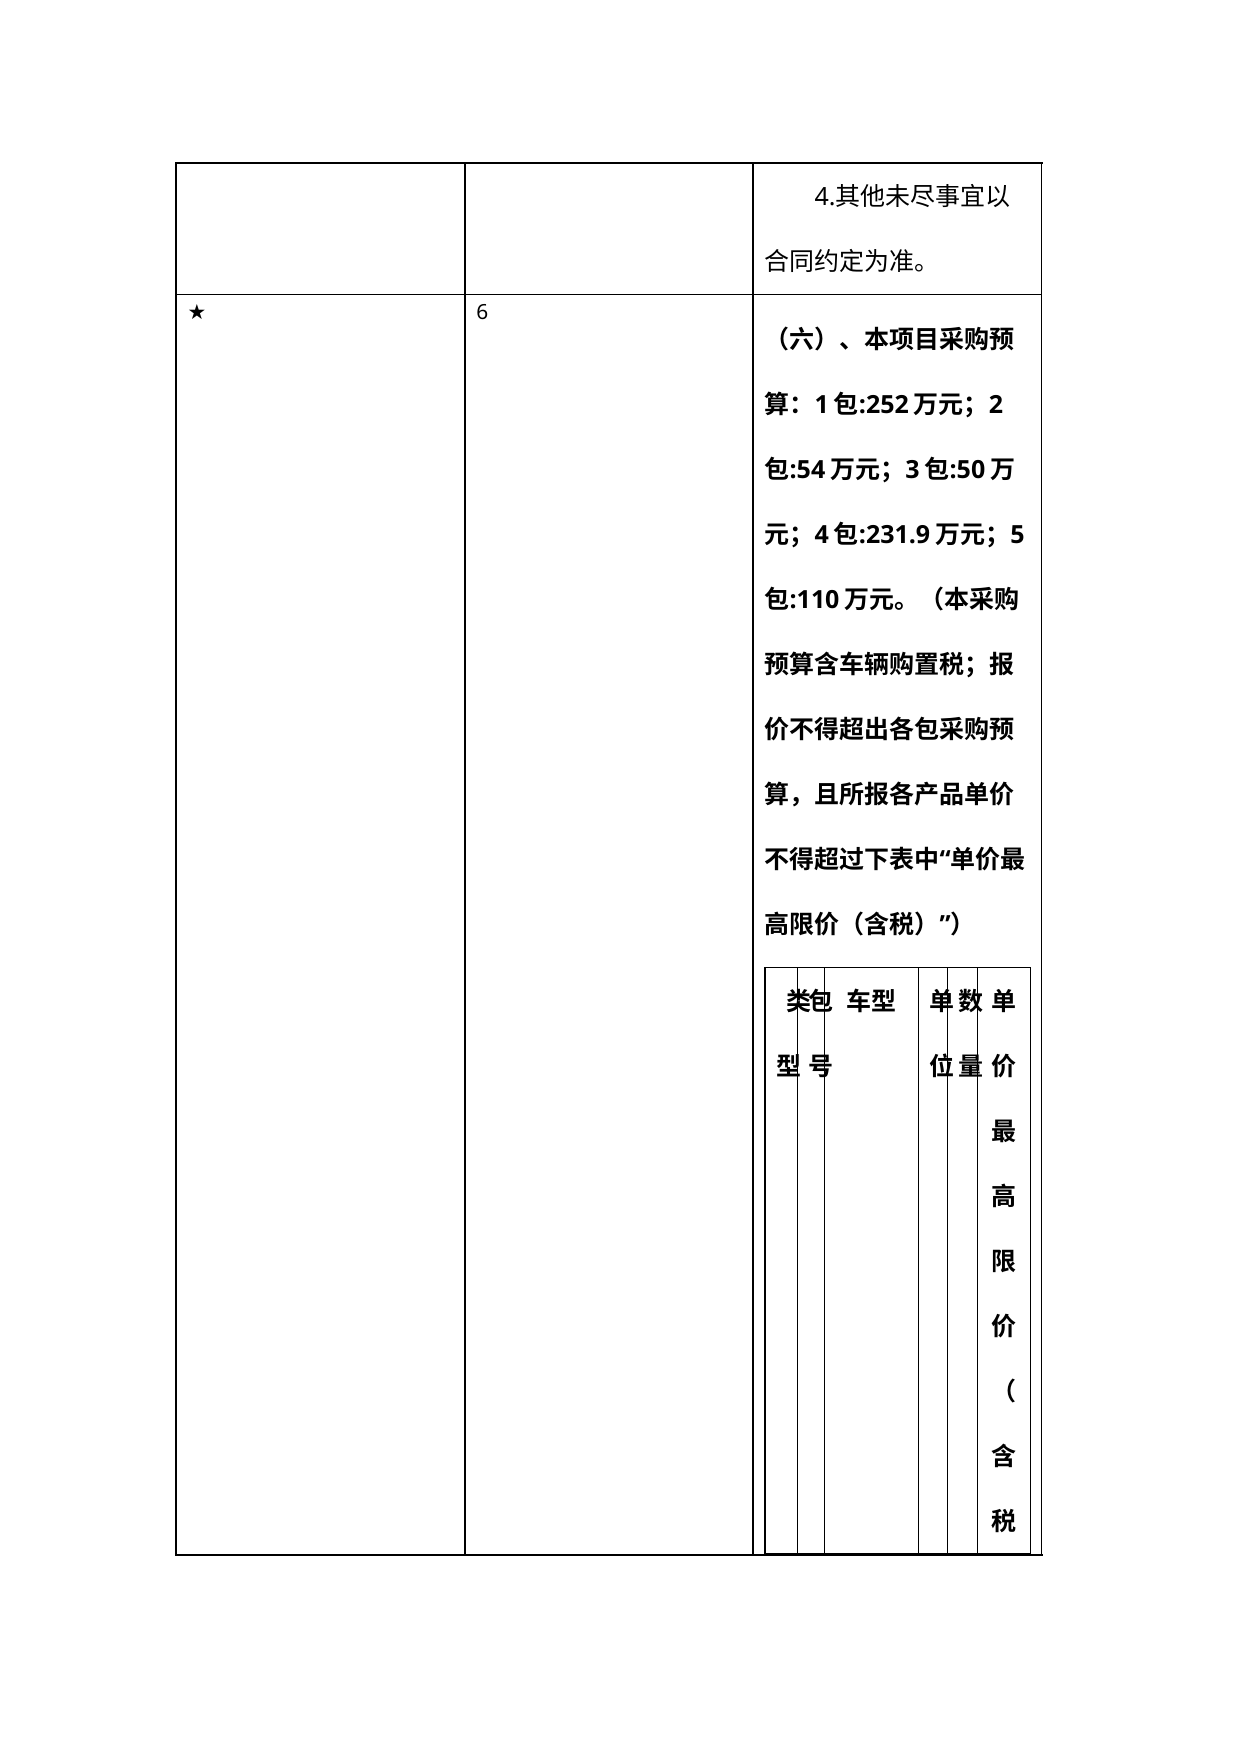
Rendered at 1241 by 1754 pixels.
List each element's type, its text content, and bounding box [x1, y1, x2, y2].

table_cell （六）、本项目采购预算：1包:252万元；2包:54万元；3包:50万元；4包:231.9万元；5包:110万元。（本采购预算含车辆购置税；报价不得超出各包采购预算，且所报各产品单价不得超过下表中“单价最高限价（含税）”） [754, 295, 1041, 1554]
table_cell 6 [466, 295, 752, 1554]
table_cell [177, 164, 464, 293]
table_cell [754, 164, 1041, 293]
table_cell ★ [177, 295, 464, 1554]
table_cell 5 [466, 164, 752, 293]
